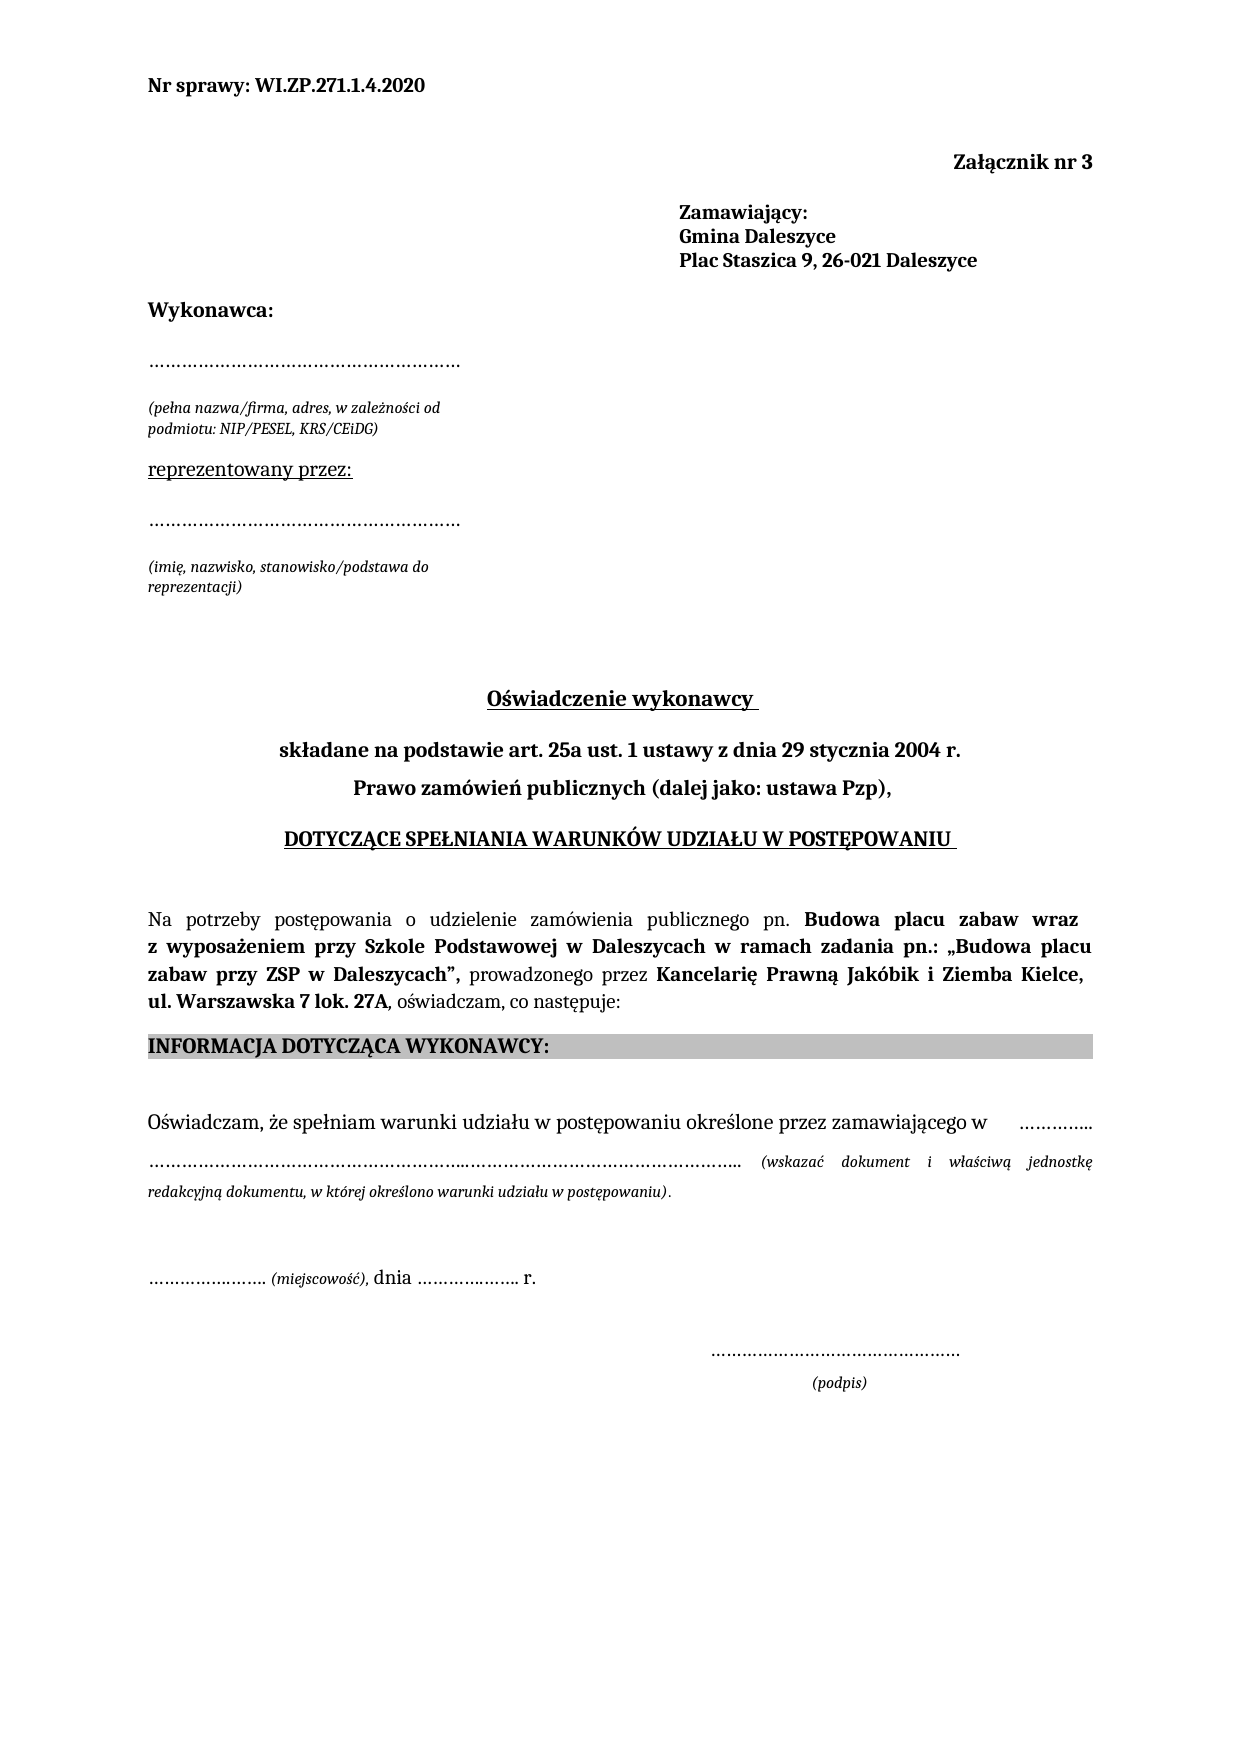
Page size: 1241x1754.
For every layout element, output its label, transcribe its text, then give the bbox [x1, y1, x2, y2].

text Oświadczenie wykonawcy [148, 686, 1093, 712]
text Załącznik nr 3 [694, 150, 1093, 175]
text (imię, nazwisko, stanowisko/podstawa do reprezentacji) [148, 557, 472, 597]
text (pełna nazwa/firma, adres, w zależności od podmiotu: NIP/PESEL, KRS/CEiDG) [148, 398, 472, 438]
text ………………………………………… [148, 1337, 1093, 1361]
text Gmina Daleszyce [679, 224, 1093, 248]
text składane na podstawie art. 25a ust. 1 ustawy z dnia 29 stycznia 2004 r. [148, 738, 1093, 763]
text Wykonawca: [148, 298, 1093, 323]
text DOTYCZĄCE SPEŁNIANIA WARUNKÓW UDZIAŁU W POSTĘPOWANIU [148, 826, 1093, 893]
text …………….……. (miejscowość), dnia ………….……. r. [148, 1266, 1093, 1289]
text INFORMACJA DOTYCZĄCA WYKONAWCY: [148, 1034, 1093, 1059]
text Plac Staszica 9, 26-021 Daleszyce [679, 248, 1093, 272]
text (podpis) [738, 1373, 1093, 1392]
text Zamawiający: [679, 201, 1093, 224]
text Na potrzeby postępowania o udzielenie zamówienia publicznego pn. Budowa placu zabaw wraz z wyposażeniem przy Szkole Podstawowej w Daleszycach w ramach zadania pn.: „Budowa placu zabaw przy ZSP w Daleszycach”, prowadzonego przez Kancelarię Prawną Jakóbik i Ziemba Kielce, ul. Warszawska 7 lok. 27A, oświadczam, co następuje: [148, 907, 1093, 1014]
text ………………………………………………… [148, 507, 472, 532]
text ………………………………………………… [148, 348, 472, 373]
text Oświadczam, że spełniam warunki udziału w postępowaniu określone przez zamawiającego w …………..…………………………………………………..………………………………………….. (wskazać dokument i właściwą jednostkę redakcyjną dokumentu, w której określono warunki udziału w postępowaniu). [148, 1110, 1093, 1201]
text Prawo zamówień publicznych (dalej jako: ustawa Pzp), [148, 776, 1093, 801]
text reprezentowany przez: [148, 456, 1093, 482]
